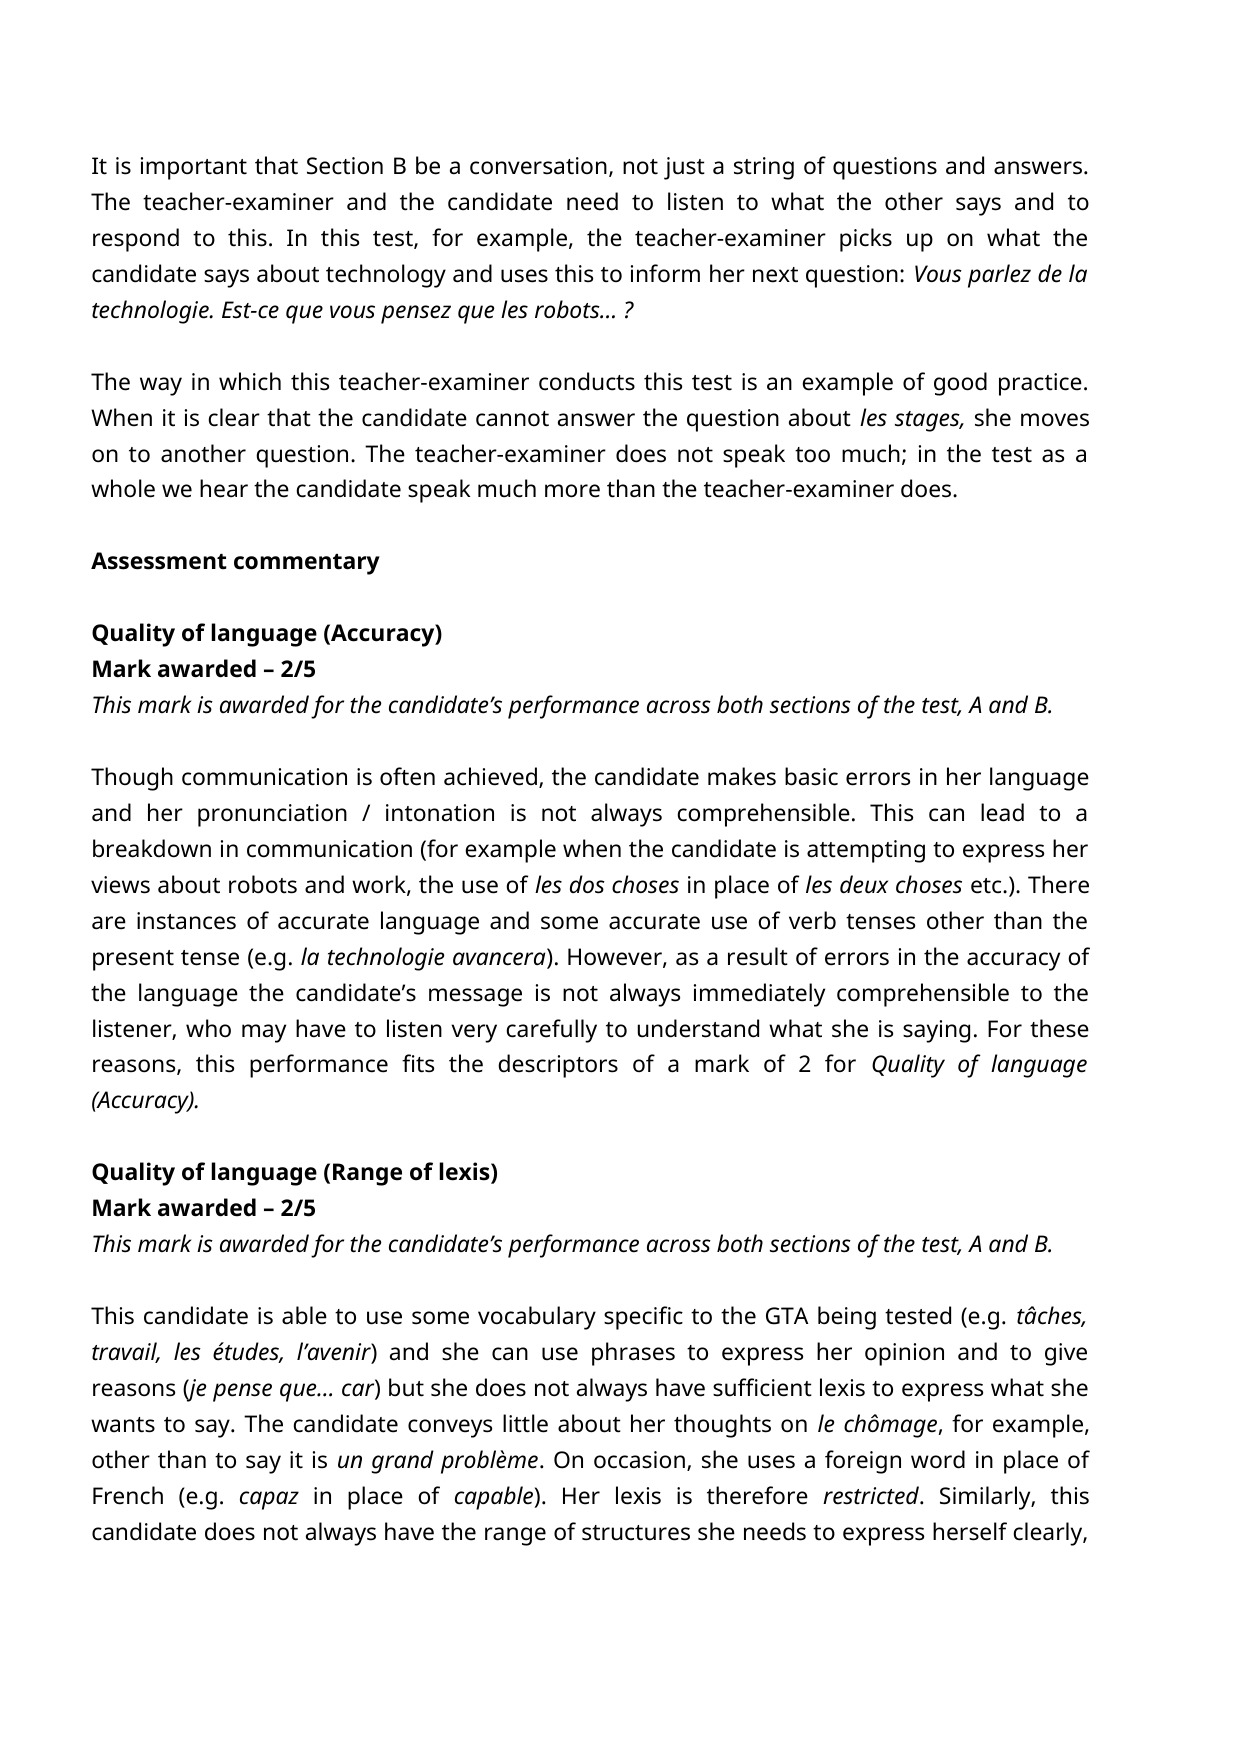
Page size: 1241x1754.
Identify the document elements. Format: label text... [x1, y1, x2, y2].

text It is important that Section B be a conversation, not just a string of questions and answers. The teacher-examiner and the candidate need to listen to what the other says and to respond to this. In this test, for example, the teacher-examiner picks up on what the candidate says about technology and uses this to inform her next question: Vous parlez de la technologie. Est-ce que vous pensez que les robots… ? [91, 150, 1090, 325]
text Mark awarded – 2/5 [91, 1192, 1090, 1223]
text This mark is awarded for the candidate’s performance across both sections of the test, A and B. [91, 689, 1090, 720]
text This mark is awarded for the candidate’s performance across both sections of the test, A and B. [91, 1228, 1090, 1259]
text The way in which this teacher-examiner conducts this test is an example of good practice. When it is clear that the candidate cannot answer the question about les stages, she moves on to another question. The teacher-examiner does not speak too much; in the test as a whole we hear the candidate speak much more than the teacher-examiner does. [91, 366, 1090, 505]
text Assessment commentary [91, 545, 1090, 577]
text Quality of language (Range of lexis) [91, 1156, 1090, 1187]
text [91, 1300, 1090, 1547]
text Mark awarded – 2/5 [91, 653, 1090, 684]
text Though communication is often achieved, the candidate makes basic errors in her language and her pronunciation / intonation is not always comprehensible. This can lead to a breakdown in communication (for example when the candidate is attempting to express her views about robots and work, the use of les dos choses in place of les deux choses etc.). There are instances of accurate language and some accurate use of verb tenses other than the present tense (e.g. la technologie avancera). However, as a result of errors in the accuracy of the language the candidate’s message is not always immediately comprehensible to the listener, who may have to listen very carefully to understand what she is saying. For these reasons, this performance fits the descriptors of a mark of 2 for Quality of language (Accuracy). [91, 761, 1090, 1116]
text Quality of language (Accuracy) [91, 617, 1090, 648]
